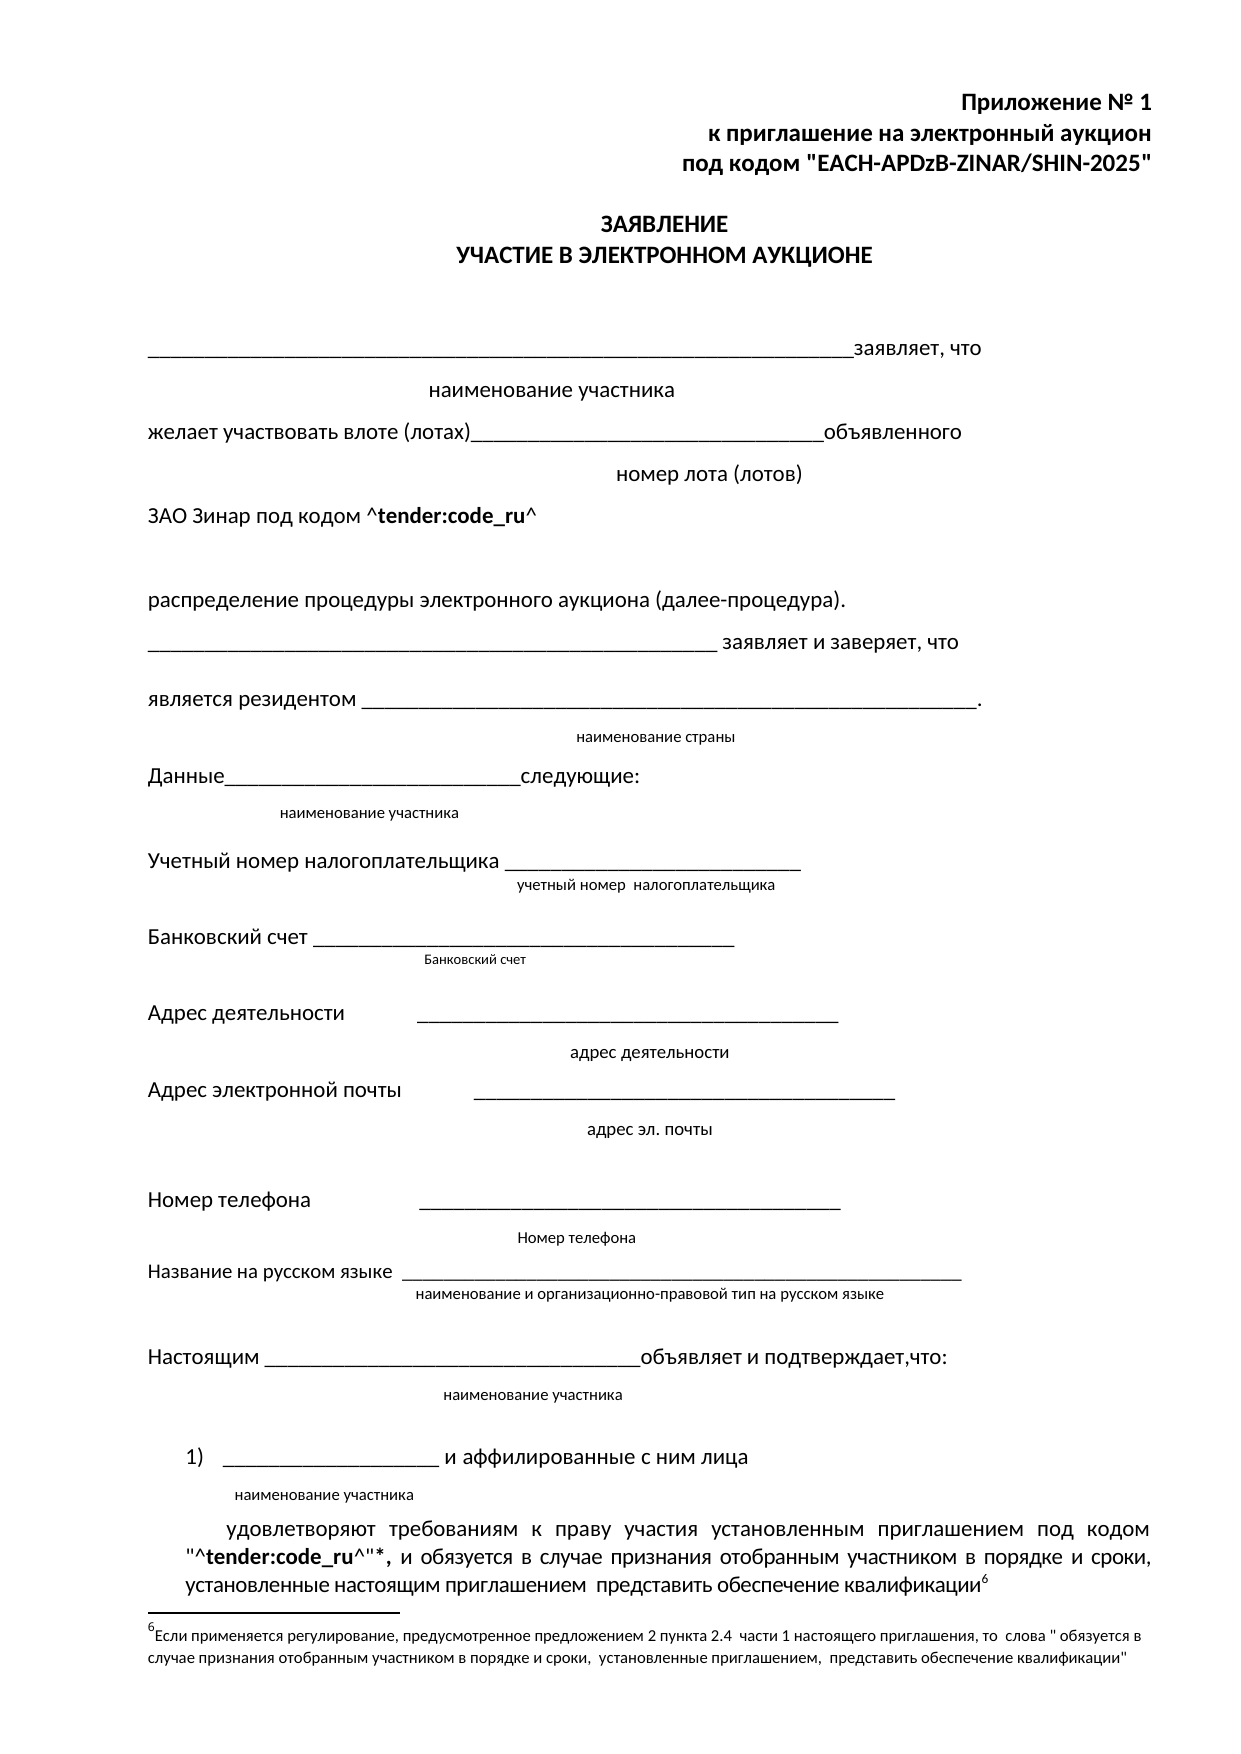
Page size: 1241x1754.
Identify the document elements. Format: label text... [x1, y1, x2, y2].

text является резидентом ______________________________________________________. [148, 684, 1152, 713]
text адрес эл. почты [148, 1117, 1152, 1140]
text наименование участника [148, 803, 1152, 823]
text Банковский счет [148, 950, 1152, 968]
text Учетный номер налогоплательщика __________________________ [148, 846, 1152, 874]
text ЗАО Зинар под кодом ^tender:code_ru^ [148, 501, 1152, 529]
text наименование участника [148, 1484, 1152, 1504]
text Номер телефона _____________________________________ [148, 1186, 1152, 1213]
text Настоящим _________________________________объявляет и подтверждает,что: [148, 1342, 1152, 1370]
text наименование и организационно-правовой тип на русском языке [148, 1283, 1152, 1304]
text ______________________________________________________________заявляет, что [148, 333, 1152, 361]
text наименование страны [576, 727, 1152, 747]
text Номер телефона [517, 1227, 1152, 1248]
text удовлетворяют требованиям к праву участия установленным приглашением под кодом "^tender:code_ru^"*, и обязуется в случае признания отобранным участником в порядке и сроки, установленные настоящим приглашением представить обеспечение квалификации [185, 1514, 1152, 1598]
list ___________________ и аффилированные с ним лица [185, 1442, 1152, 1470]
text желает участвовать влоте (лотах)_______________________________объявленного [148, 417, 1152, 445]
text Название на русском языке ______________________________________________________ [148, 1258, 1152, 1283]
text под кодом "EACH-APDzB-ZINAR/SHIN-2025" [177, 147, 1152, 178]
text наименование участника [443, 1384, 1152, 1404]
text адрес деятельности [148, 1040, 1152, 1063]
text учетный номер налогоплательщика [148, 874, 1152, 894]
text Адрес деятельности _____________________________________ [148, 998, 1152, 1026]
text наименование участника [428, 375, 1152, 403]
text Данные__________________________следующие: [148, 761, 1152, 789]
text номер лота (лотов) [606, 459, 1152, 487]
text к приглашение на электронный аукцион [177, 117, 1152, 147]
text Адрес электронной почты _____________________________________ [148, 1075, 1152, 1103]
text УЧАСТИЕ В ЭЛЕКТРОННОМ АУКЦИОНЕ [177, 239, 1152, 269]
text распределение процедуры электронного аукциона (далее-процедура). [148, 585, 1152, 613]
text __________________________________________________ заявляет и заверяет, что [148, 627, 1152, 655]
text Приложение № 1 [148, 86, 1152, 117]
text Банковский счет _____________________________________ [148, 922, 1152, 950]
text ЗАЯВЛЕНИЕ [177, 208, 1152, 239]
